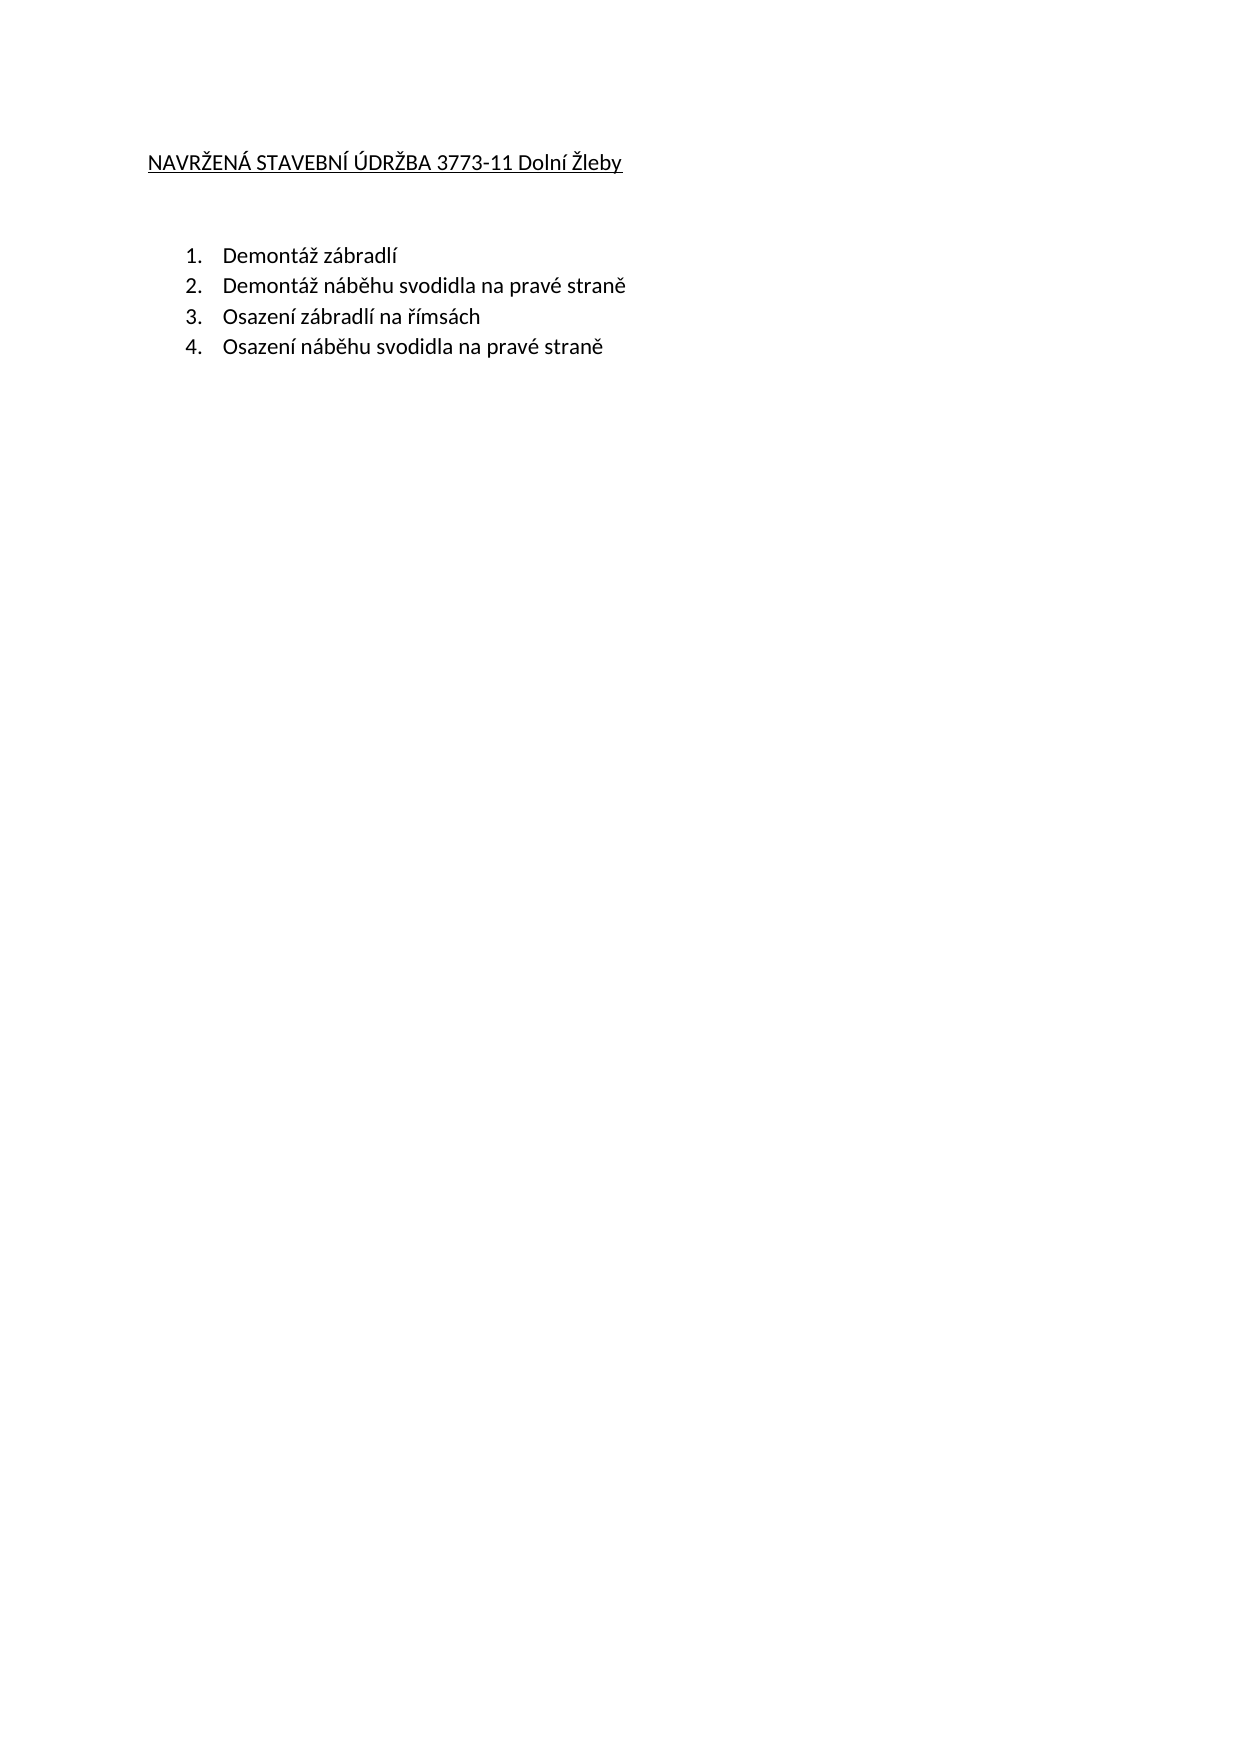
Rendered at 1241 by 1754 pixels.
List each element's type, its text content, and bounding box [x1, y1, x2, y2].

list Demontáž náběhu svodidla na pravé straně [185, 272, 1093, 299]
list Osazení náběhu svodidla na pravé straně [185, 332, 1093, 360]
text NAVRŽENÁ STAVEBNÍ ÚDRŽBA 3773-11 Dolní Žleby [148, 148, 1093, 176]
list Demontáž zábradlí [185, 241, 1093, 269]
list Osazení zábradlí na římsách [185, 302, 1093, 330]
